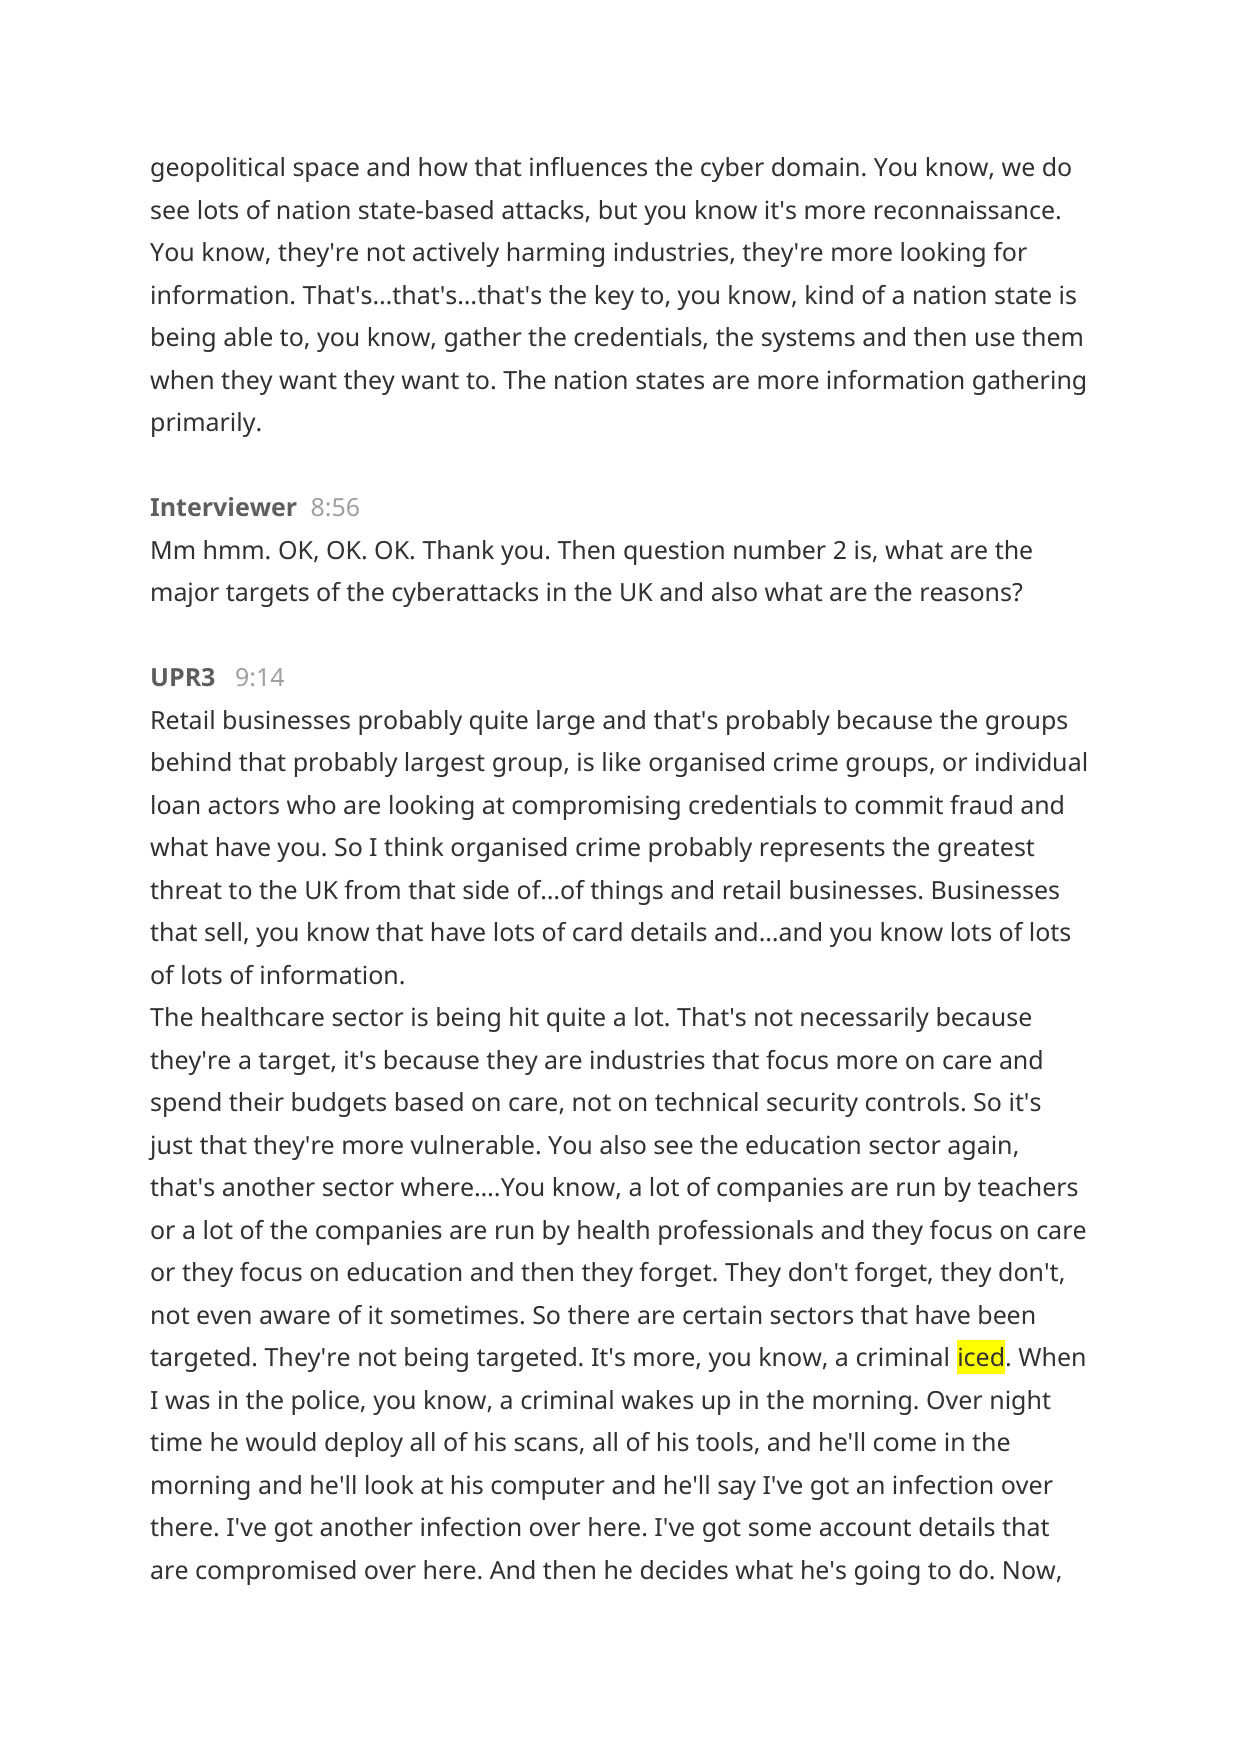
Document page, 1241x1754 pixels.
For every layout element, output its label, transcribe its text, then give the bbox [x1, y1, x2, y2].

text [150, 150, 1090, 439]
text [150, 617, 1090, 1587]
text Interviewer 8:56 Mm hmm. OK, OK. OK. Thank you. Then question number 2 is, what are the major targets of the cyberattacks in the UK and also what are the reasons? [150, 447, 1090, 609]
